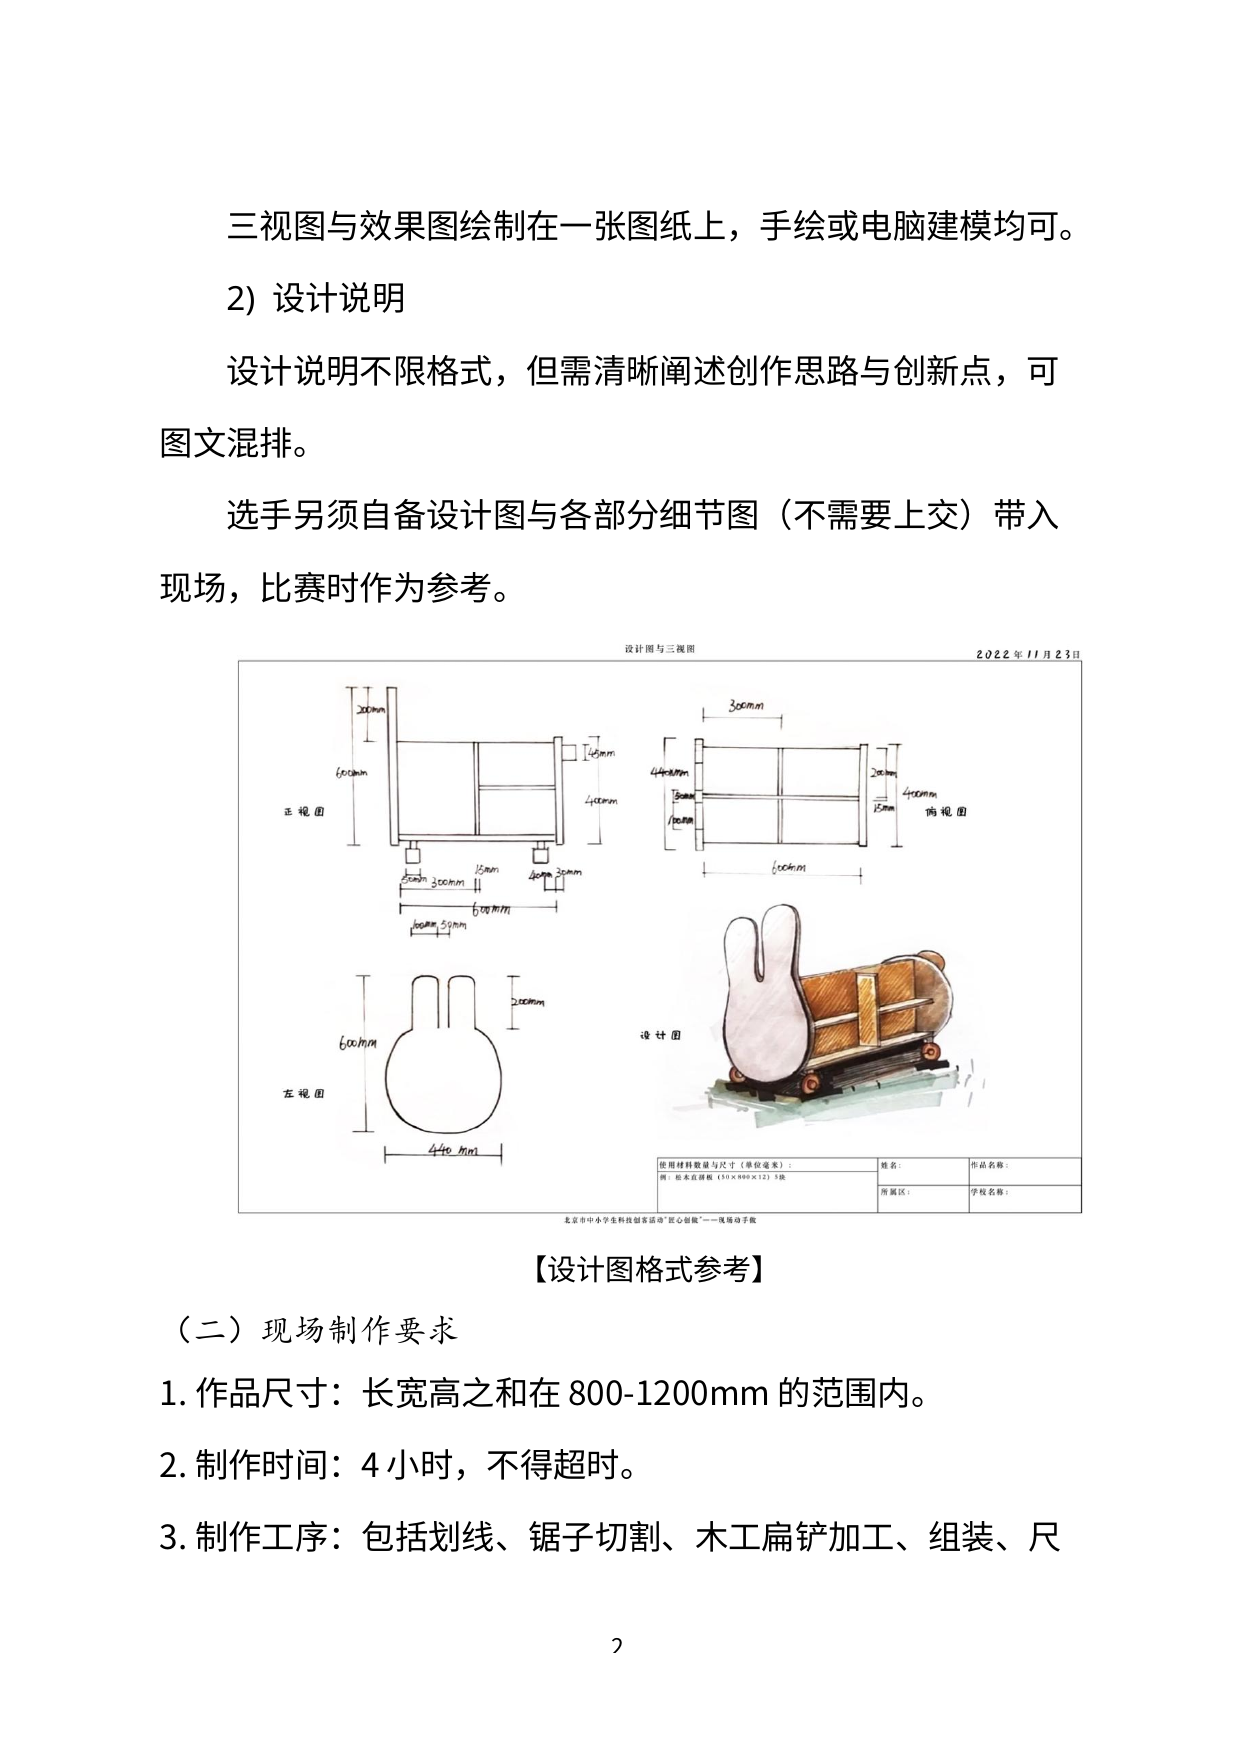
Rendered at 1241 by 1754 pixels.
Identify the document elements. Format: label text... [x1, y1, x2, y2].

text （二）现场制作要求 [159, 1309, 1081, 1348]
text 1. 作品尺寸：长宽高之和在800-1200mm的范围内。 [159, 1367, 1081, 1415]
text 2. 制作时间：4小时，不得超时。 [159, 1439, 1081, 1487]
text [159, 1511, 1081, 1559]
text 【设计图格式参考】 [159, 1246, 1081, 1288]
text 选手另须自备设计图与各部分细节图（不需要上交）带入现场，比赛时作为参考。 [159, 489, 1081, 609]
text 三视图与效果图绘制在一张图纸上，手绘或电脑建模均可。 [159, 199, 1081, 248]
list 设计说明 [226, 272, 1044, 320]
picture [226, 633, 1093, 1247]
text 设计说明不限格式，但需清晰阐述创作思路与创新点，可图文混排。 [159, 344, 1081, 465]
